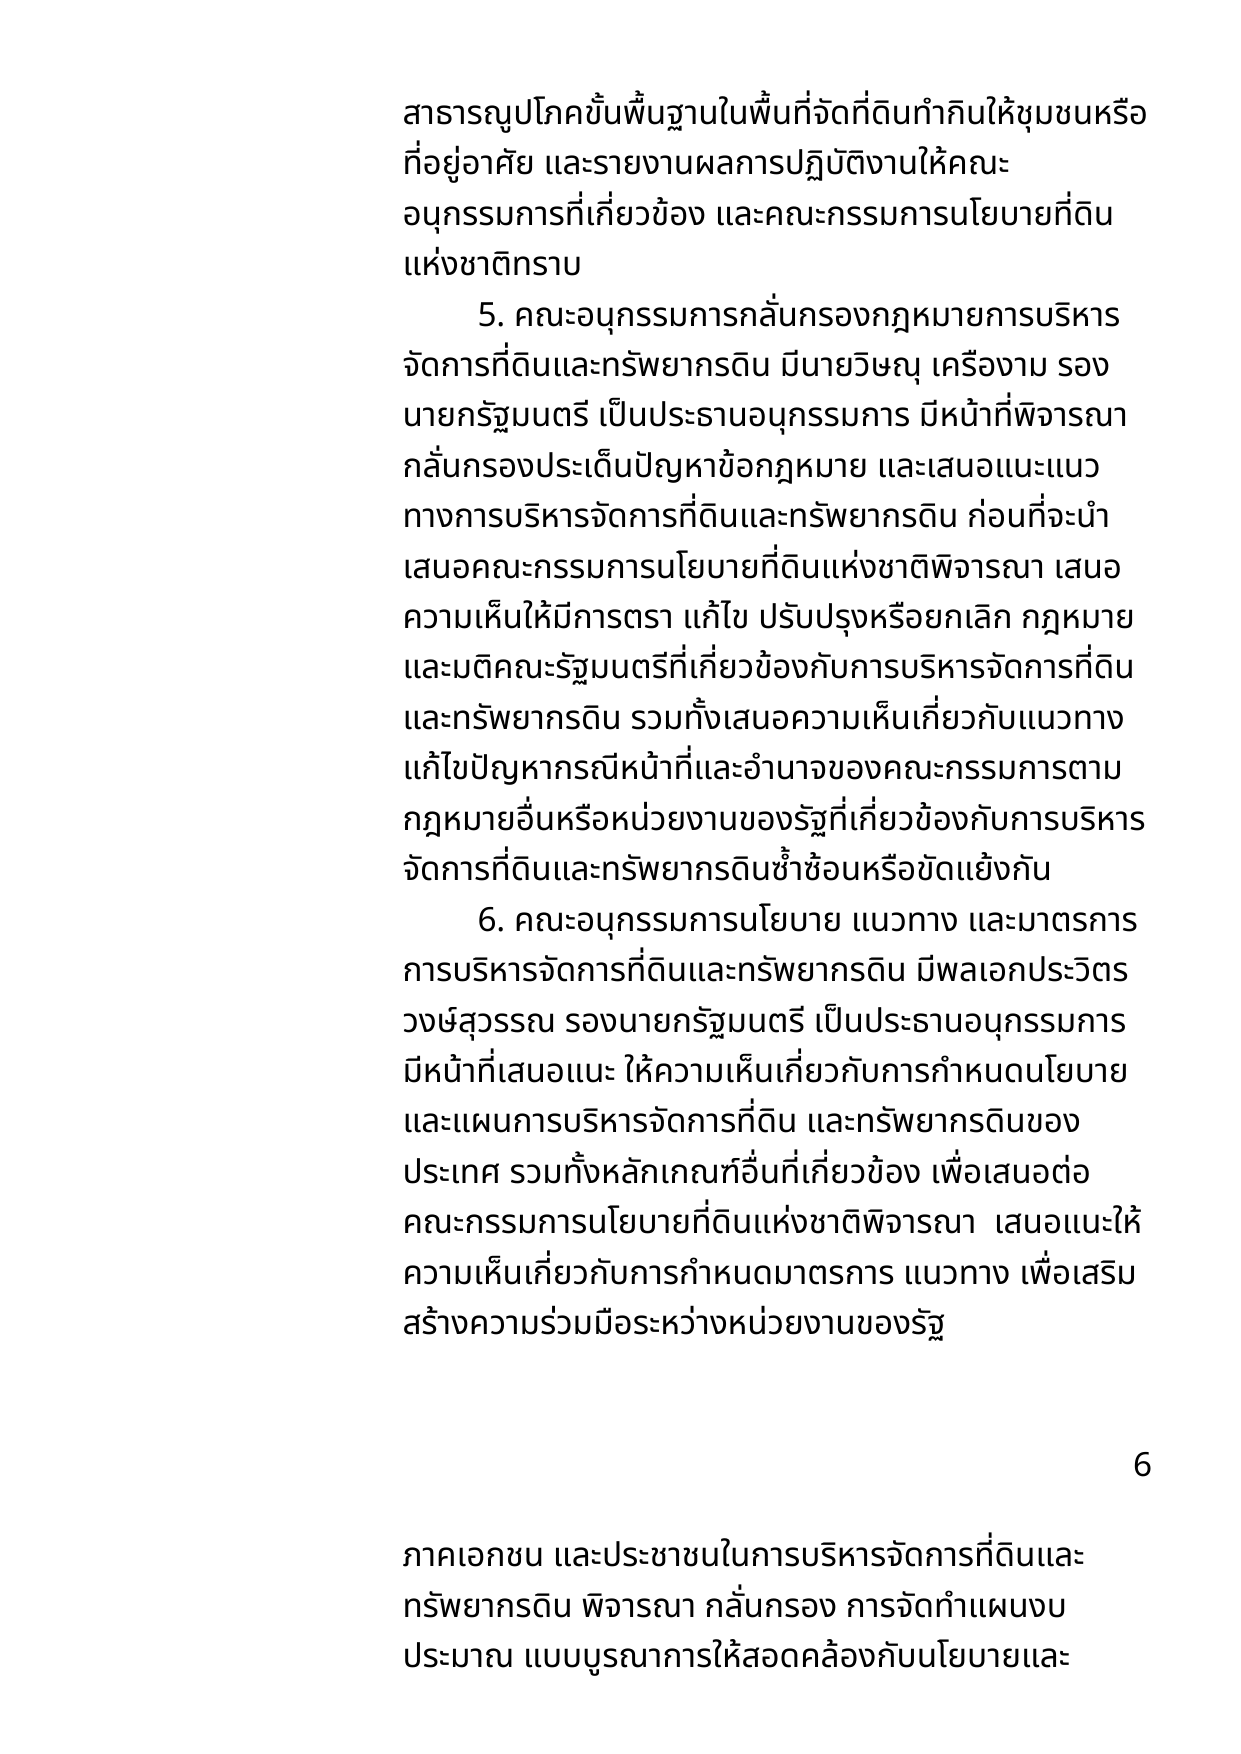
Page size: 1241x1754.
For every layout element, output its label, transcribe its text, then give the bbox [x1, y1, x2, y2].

text 6. คณะอนุกรรมการนโยบาย แนวทาง และมาตรการการบริหารจัดการที่ดินและทรัพยากรดิน มีพลเอกประวิตร วงษ์สุวรรณ รองนายกรัฐมนตรี เป็นประธานอนุกรรมการ มีหน้าที่เสนอแนะ ให้ความเห็นเกี่ยวกับการกำหนดนโยบายและแผนการบริหารจัดการที่ดิน และทรัพยากรดินของประเทศ รวมทั้งหลักเกณฑ์อื่นที่เกี่ยวข้อง เพื่อเสนอต่อคณะกรรมการนโยบายที่ดินแห่งชาติพิจารณา เสนอแนะให้ความเห็นเกี่ยวกับการกำหนดมาตรการ แนวทาง เพื่อเสริมสร้างความร่วมมือระหว่างหน่วยงานของรัฐ [177, 896, 1152, 1349]
text 6 [177, 1440, 1152, 1486]
text 5. คณะอนุกรรมการกลั่นกรองกฎหมายการบริหารจัดการที่ดินและทรัพยากรดิน มีนายวิษณุ เครืองาม รองนายกรัฐมนตรี เป็นประธานอนุกรรมการ มีหน้าที่พิจารณากลั่นกรองประเด็นปัญหาข้อกฎหมาย และเสนอแนะแนวทางการบริหารจัดการที่ดินและทรัพยากรดิน ก่อนที่จะนำเสนอคณะกรรมการนโยบายที่ดินแห่งชาติพิจารณา เสนอความเห็นให้มีการตรา แก้ไข ปรับปรุงหรือยกเลิก กฎหมาย และมติคณะรัฐมนตรีที่เกี่ยวข้องกับการบริหารจัดการที่ดินและทรัพยากรดิน รวมทั้งเสนอความเห็นเกี่ยวกับแนวทางแก้ไขปัญหากรณีหน้าที่และอำนาจของคณะกรรมการตามกฎหมายอื่นหรือหน่วยงานของรัฐที่เกี่ยวข้องกับการบริหารจัดการที่ดินและทรัพยากรดินซ้ำซ้อนหรือขัดแย้งกัน [177, 290, 1152, 896]
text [177, 89, 1152, 290]
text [177, 1531, 1152, 1682]
